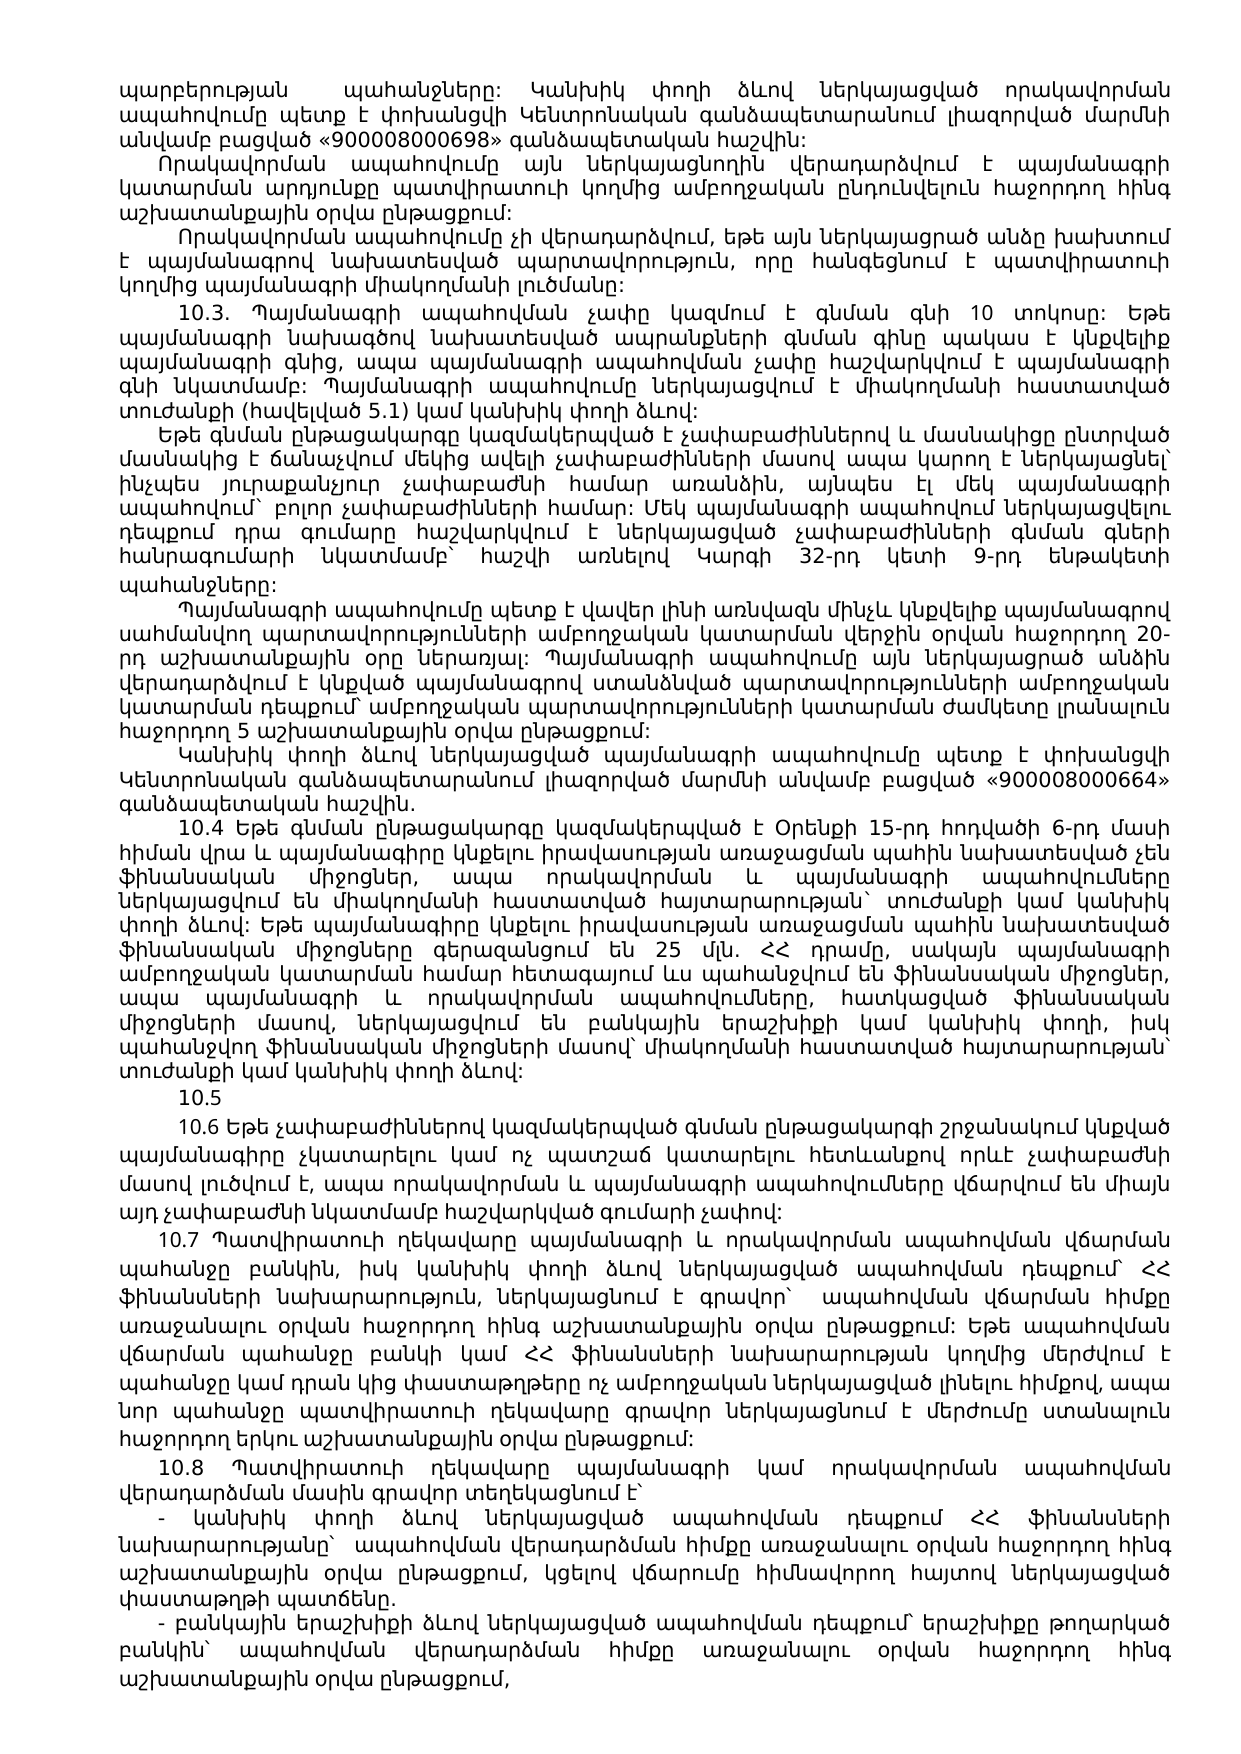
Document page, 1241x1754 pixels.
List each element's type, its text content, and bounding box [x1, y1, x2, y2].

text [118, 75, 1171, 152]
text 10.7 Պատվիրատուի ղեկավարը պայմանագրի և որակավորման ապահովման վճարման պահանջը բանկին, իսկ կանխիկ փողի ձևով ներկայացված ապահովման դեպքում՝ ՀՀ ֆինանսների նախարարություն, ներկայացնում է գրավոր՝ ապահովման վճարման հիմքը առաջանալու օրվան հաջորդող հինգ աշխատանքային օրվա ընթացքում: Եթե ապահովման վճարման պահանջը բանկի կամ ՀՀ ֆինանսների նախարարության կողմից մերժվում է պահանջը կամ դրան կից փաստաթղթերը ոչ ամբողջական ներկայացված լինելու հիմքով, ապա նոր պահանջը պատվիրատուի ղեկավարը գրավոր ներկայացնում է մերժումը ստանալուն հաջորդող երկու աշխատանքային օրվա ընթացքում: [118, 1226, 1171, 1453]
text 10.4 Եթե գնման ընթացակարգը կազմակերպված է Օրենքի 15-րդ հոդվածի 6-րդ մասի հիման վրա և պայմանագիրը կնքելու իրավասության առաջացման պահին նախատեսված չեն ֆինանսական միջոցներ, ապա որակավորման և պայմանագրի ապահովումները ներկայացվում են միակողմանի հաստատված հայտարարության` տուժանքի կամ կանխիկ փողի ձևով: Եթե պայմանագիրը կնքելու իրավասության առաջացման պահին նախատեսված ֆինանսական միջոցները գերազանցում են 25 մլն. ՀՀ դրամը, սակայն պայմանագրի ամբողջական կատարման համար հետագայում ևս պահանջվում են ֆինանսական միջոցներ, ապա պայմանագրի և որակավորման ապահովումները, հատկացված ֆինանսական միջոցների մասով, ներկայացվում են բանկային երաշխիքի կամ կանխիկ փողի, իսկ պահանջվող ֆինանսական միջոցների մասով՝ միակողմանի հաստատված հայտարարության՝ տուժանքի կամ կանխիկ փողի ձևով: [118, 816, 1171, 1083]
text 10.5 [118, 1083, 1171, 1112]
text Կանխիկ փողի ձևով ներկայացված պայմանագրի ապահովումը պետք է փոխանցվի Կենտրոնական գանձապետարանում լիազորված մարմնի անվամբ բացված «900008000664» գանձապետական հաշվին. [118, 743, 1171, 816]
text Պայմանագրի ապահովումը պետք է վավեր լինի առնվազն մինչև կնքվելիք պայմանագրով սահմանվող պարտավորությունների ամբողջական կատարման վերջին օրվան հաջորդող 20-րդ աշխատանքային օրը ներառյալ: Պայմանագրի ապահովումը այն ներկայացրած անձին վերադարձվում է կնքված պայմանագրով ստանձնված պարտավորությունների ամբողջական կատարման դեպքում՝ ամբողջական պարտավորությունների կատարման ժամկետը լրանալուն հաջորդող 5 աշխատանքային օրվա ընթացքում: [118, 598, 1171, 743]
text - բանկային երաշխիքի ձևով ներկայացված ապահովման դեպքում՝ երաշխիքը թողարկած բանկին՝ ապահովման վերադարձման հիմքը առաջանալու օրվան հաջորդող հինգ աշխատանքային օրվա ընթացքում, [118, 1611, 1171, 1692]
text Որակավորման ապահովումը չի վերադարձվում, եթե այն ներկայացրած անձը խախտում է պայմանագրով նախատեսված պարտավորություն, որը հանգեցնում է պատվիրատուի կողմից պայմանագրի միակողմանի լուծմանը: [118, 225, 1171, 298]
text Եթե գնման ընթացակարգը կազմակերպված է չափաբաժիններով և մասնակիցը ընտրված մասնակից է ճանաչվում մեկից ավելի չափաբաժինների մասով ապա կարող է ներկայացնել՝ ինչպես յուրաքանչյուր չափաբաժնի համար առանձին, այնպես էլ մեկ պայմանագրի ապահովում` բոլոր չափաբաժինների համար: Մեկ պայմանագրի ապահովում ներկայացվելու դեպքում դրա գումարը հաշվարկվում է ներկայացված չափաբաժինների գնման գների հանրագումարի նկատմամբ՝ հաշվի առնելով Կարգի 32-րդ կետի 9-րդ ենթակետի պահանջները: [118, 423, 1171, 598]
text - կանխիկ փողի ձևով ներկայացված ապահովման դեպքում ՀՀ ֆինանսների նախարարությանը՝ ապահովման վերադարձման հիմքը առաջանալու օրվան հաջորդող հինգ աշխատանքային օրվա ընթացքում, կցելով վճարումը հիմնավորող հայտով ներկայացված փաստաթղթի պատճենը. [118, 1506, 1171, 1611]
text 10.3. Պայմանագրի ապահովման չափը կազմում է գնման գնի 10 տոկոսը: Եթե պայմանագրի նախագծով նախատեսված ապրանքների գնման գինը պակաս է կնքվելիք պայմանագրի գնից, ապա պայմանագրի ապահովման չափը հաշվարկվում է պայմանագրի գնի նկատմամբ: Պայմանագրի ապահովումը ներկայացվում է միակողմանի հաստատված տուժանքի (հավելված 5.1) կամ կանխիկ փողի ձևով: [118, 298, 1171, 423]
text 10.8 Պատվիրատուի ղեկավարը պայմանագրի կամ որակավորման ապահովման վերադարձման մասին գրավոր տեղեկացնում է՝ [118, 1453, 1171, 1506]
text Որակավորման ապահովումը այն ներկայացնողին վերադարձվում է պայմանագրի կատարման արդյունքը պատվիրատուի կողմից ամբողջական ընդունվելուն հաջորդող հինգ աշխատանքային օրվա ընթացքում: [118, 152, 1171, 225]
text 10.6 Եթե չափաբաժիններով կազմակերպված գնման ընթացակարգի շրջանակում կնքված պայմանագիրը չկատարելու կամ ոչ պատշաճ կատարելու հետևանքով որևէ չափաբաժնի մասով լուծվում է, ապա որակավորման և պայմանագրի ապահովումները վճարվում են միայն այդ չափաբաժնի նկատմամբ հաշվարկված գումարի չափով: [118, 1112, 1171, 1226]
